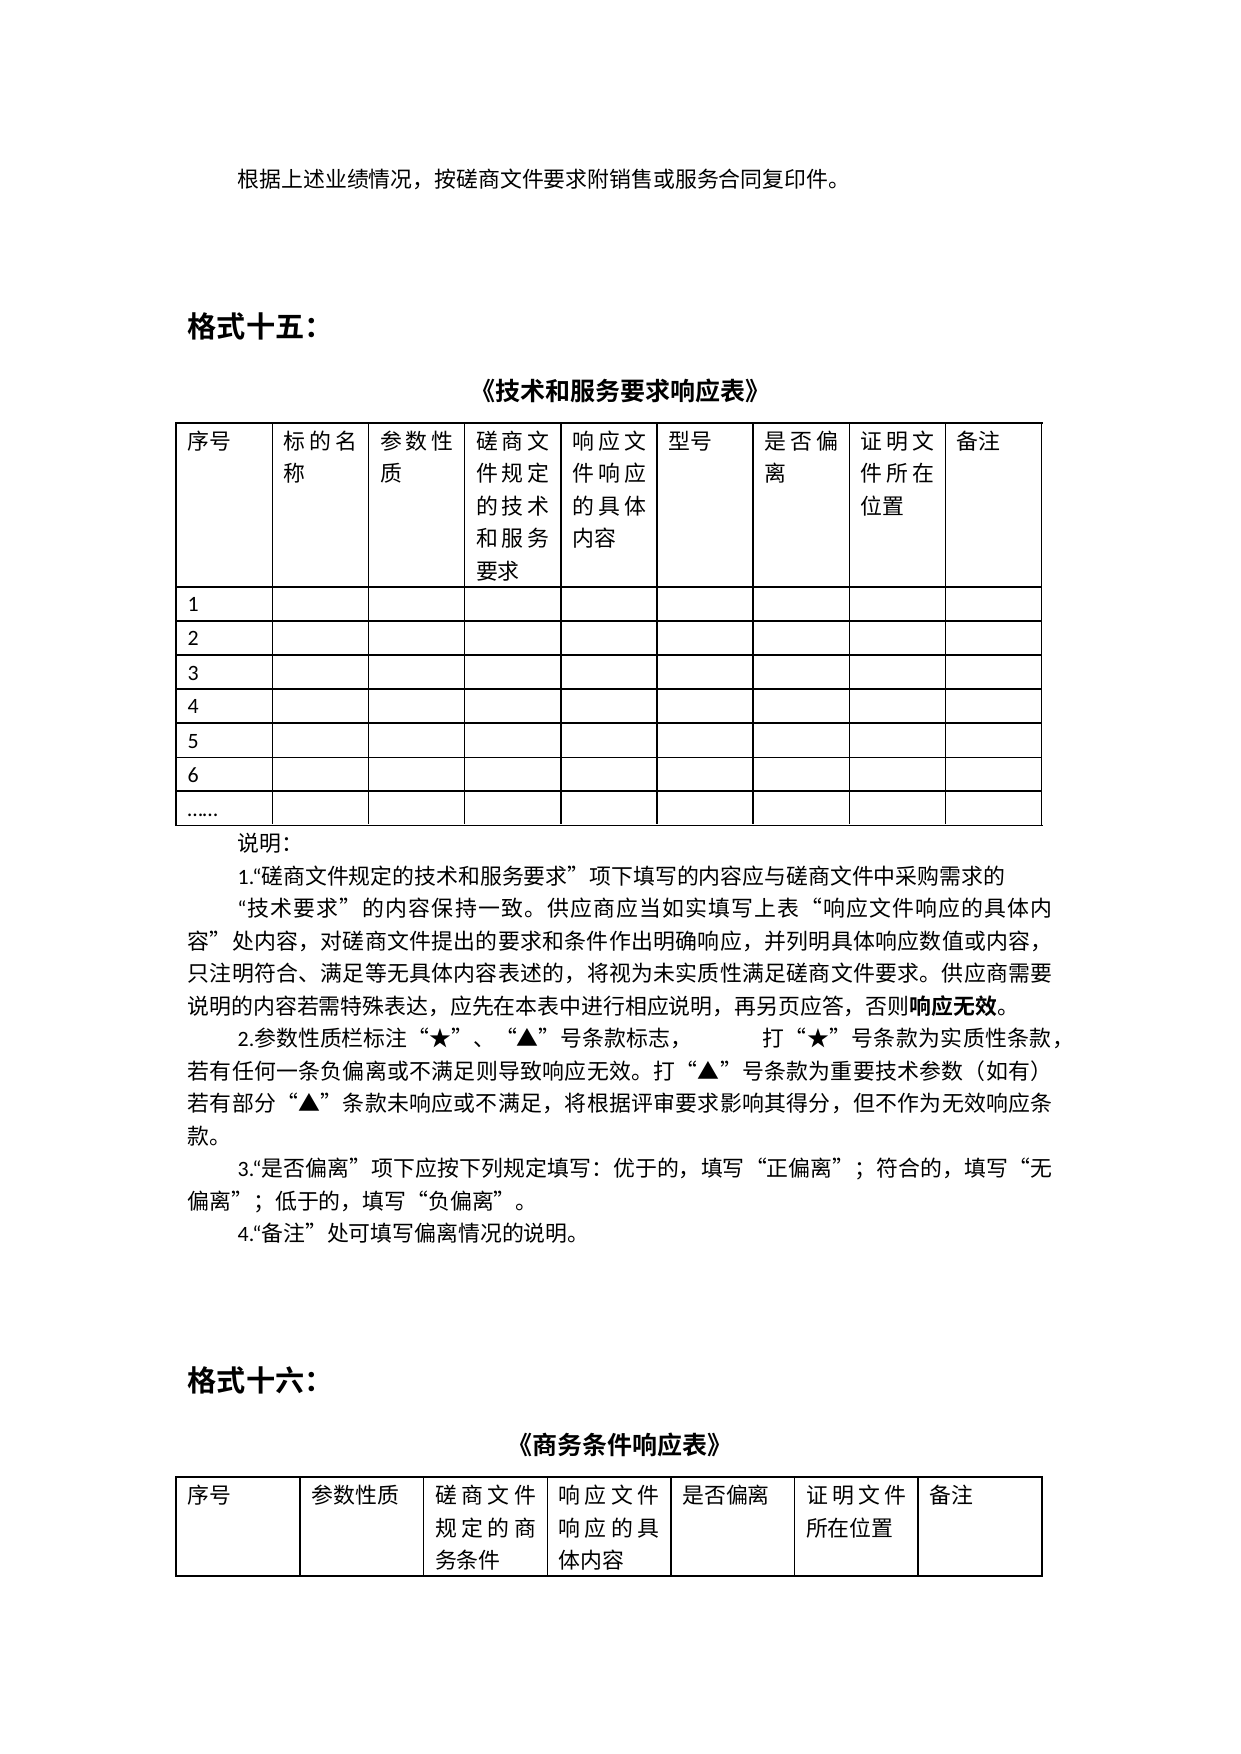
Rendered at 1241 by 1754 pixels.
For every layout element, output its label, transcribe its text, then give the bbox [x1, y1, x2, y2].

table_cell [946, 690, 1041, 722]
table_cell [273, 758, 368, 790]
table_header 序号 [177, 1478, 299, 1575]
table_cell [658, 690, 752, 722]
table_cell [946, 622, 1041, 654]
table_cell [273, 724, 368, 756]
table_header 磋商文件规定的技术和服务要求 [465, 424, 560, 586]
table_cell [562, 792, 656, 824]
table_cell [562, 690, 656, 722]
table_cell [658, 588, 752, 620]
table_cell [754, 656, 849, 688]
table_cell [850, 690, 945, 722]
table_cell [946, 588, 1041, 620]
table_header 序号 [177, 424, 272, 586]
table_cell [273, 622, 368, 654]
table_cell [946, 792, 1041, 824]
table_cell 2 [177, 622, 272, 654]
table_cell [562, 622, 656, 654]
table_header 是否偏离 [754, 424, 849, 586]
table_cell [946, 758, 1041, 790]
table_cell [658, 656, 752, 688]
table_cell [273, 792, 368, 824]
table_cell [465, 758, 560, 790]
text 《技术和服务要求响应表》 [187, 357, 1053, 422]
text 3.“是否偏离”项下应按下列规定填写：优于的，填写“正偏离”；符合的，填写“无偏离”；低于的，填写“负偏离”。 [187, 1151, 1053, 1216]
table_cell [658, 758, 752, 790]
table_cell [273, 690, 368, 722]
table_cell [946, 724, 1041, 756]
table_cell [946, 656, 1041, 688]
table_cell 4 [177, 690, 272, 722]
table_cell [850, 588, 945, 620]
table_header 证明文件所在位置 [795, 1478, 917, 1575]
table_cell 5 [177, 724, 272, 756]
table_cell 3 [177, 656, 272, 688]
table_cell [754, 690, 849, 722]
table_cell [465, 656, 560, 688]
table_cell [369, 622, 464, 654]
table_cell [273, 588, 368, 620]
table_cell [754, 758, 849, 790]
table_header 磋商文件规定的商务条件 [424, 1478, 547, 1575]
table_cell [850, 724, 945, 756]
table_cell [754, 724, 849, 756]
table_cell [465, 690, 560, 722]
table_cell [465, 792, 560, 824]
text 4.“备注”处可填写偏离情况的说明。 [187, 1216, 1053, 1248]
text 1.“磋商文件规定的技术和服务要求”项下填写的内容应与磋商文件中采购需求的 “技术要求”的内容保持一致。供应商应当如实填写上表“响应文件响应的具体内容”处内容，对磋商文件提出的要求和条件作出明确响应，并列明具体响应数值或内容，只注明符合、满足等无具体内容表述的，将视为未实质性满足磋商文件要求。供应商需要说明的内容若需特殊表达，应先在本表中进行相应说明，再另页应答，否则响应无效。 [187, 858, 1053, 1021]
table_header 是否偏离 [672, 1478, 794, 1575]
table_header 响应文件响应的具体内容 [548, 1478, 670, 1575]
text 根据上述业绩情况，按磋商文件要求附销售或服务合同复印件。 [187, 162, 1053, 194]
table_cell [273, 656, 368, 688]
table_header 标的名称 [273, 424, 368, 586]
table_header 备注 [946, 424, 1041, 586]
table_cell [369, 792, 464, 824]
table_cell 6 [177, 758, 272, 790]
table_cell [562, 588, 656, 620]
table_cell [754, 792, 849, 824]
table_cell [562, 724, 656, 756]
table_cell …… [177, 792, 272, 824]
table_cell [465, 622, 560, 654]
text 格式十六： [187, 1346, 1053, 1411]
table_cell [850, 656, 945, 688]
table_header 响应文件响应的具体内容 [562, 424, 656, 586]
table_cell [658, 724, 752, 756]
text 2.参数性质栏标注“★”、“▲”号条款标志， 打“★”号条款为实质性条款，若有任何一条负偏离或不满足则导致响应无效。打“▲”号条款为重要技术参数（如有），若有部分“▲”条款未响应或不满足，将根据评审要求影响其得分，但不作为无效响应条款。 [187, 1021, 1053, 1151]
table_cell [369, 690, 464, 722]
table_cell [369, 758, 464, 790]
table_cell [850, 758, 945, 790]
table_cell [658, 622, 752, 654]
table_cell [465, 724, 560, 756]
table_header 证明文件所在位置 [850, 424, 945, 586]
table_cell [562, 758, 656, 790]
table_cell [369, 724, 464, 756]
table_cell 1 [177, 588, 272, 620]
table_header 参数性质 [301, 1478, 423, 1575]
table_cell [754, 622, 849, 654]
table_header 备注 [919, 1478, 1041, 1575]
table_header 参数性质 [369, 424, 464, 586]
table_cell [369, 588, 464, 620]
table_cell [658, 792, 752, 824]
table_cell [562, 656, 656, 688]
table_cell [754, 588, 849, 620]
text 说明： [187, 826, 1053, 858]
table_cell [369, 656, 464, 688]
text 《商务条件响应表》 [187, 1411, 1053, 1476]
table_cell [850, 792, 945, 824]
table_cell [465, 588, 560, 620]
table_header 型号 [658, 424, 752, 586]
text 格式十五： [187, 292, 1053, 357]
table_cell [850, 622, 945, 654]
